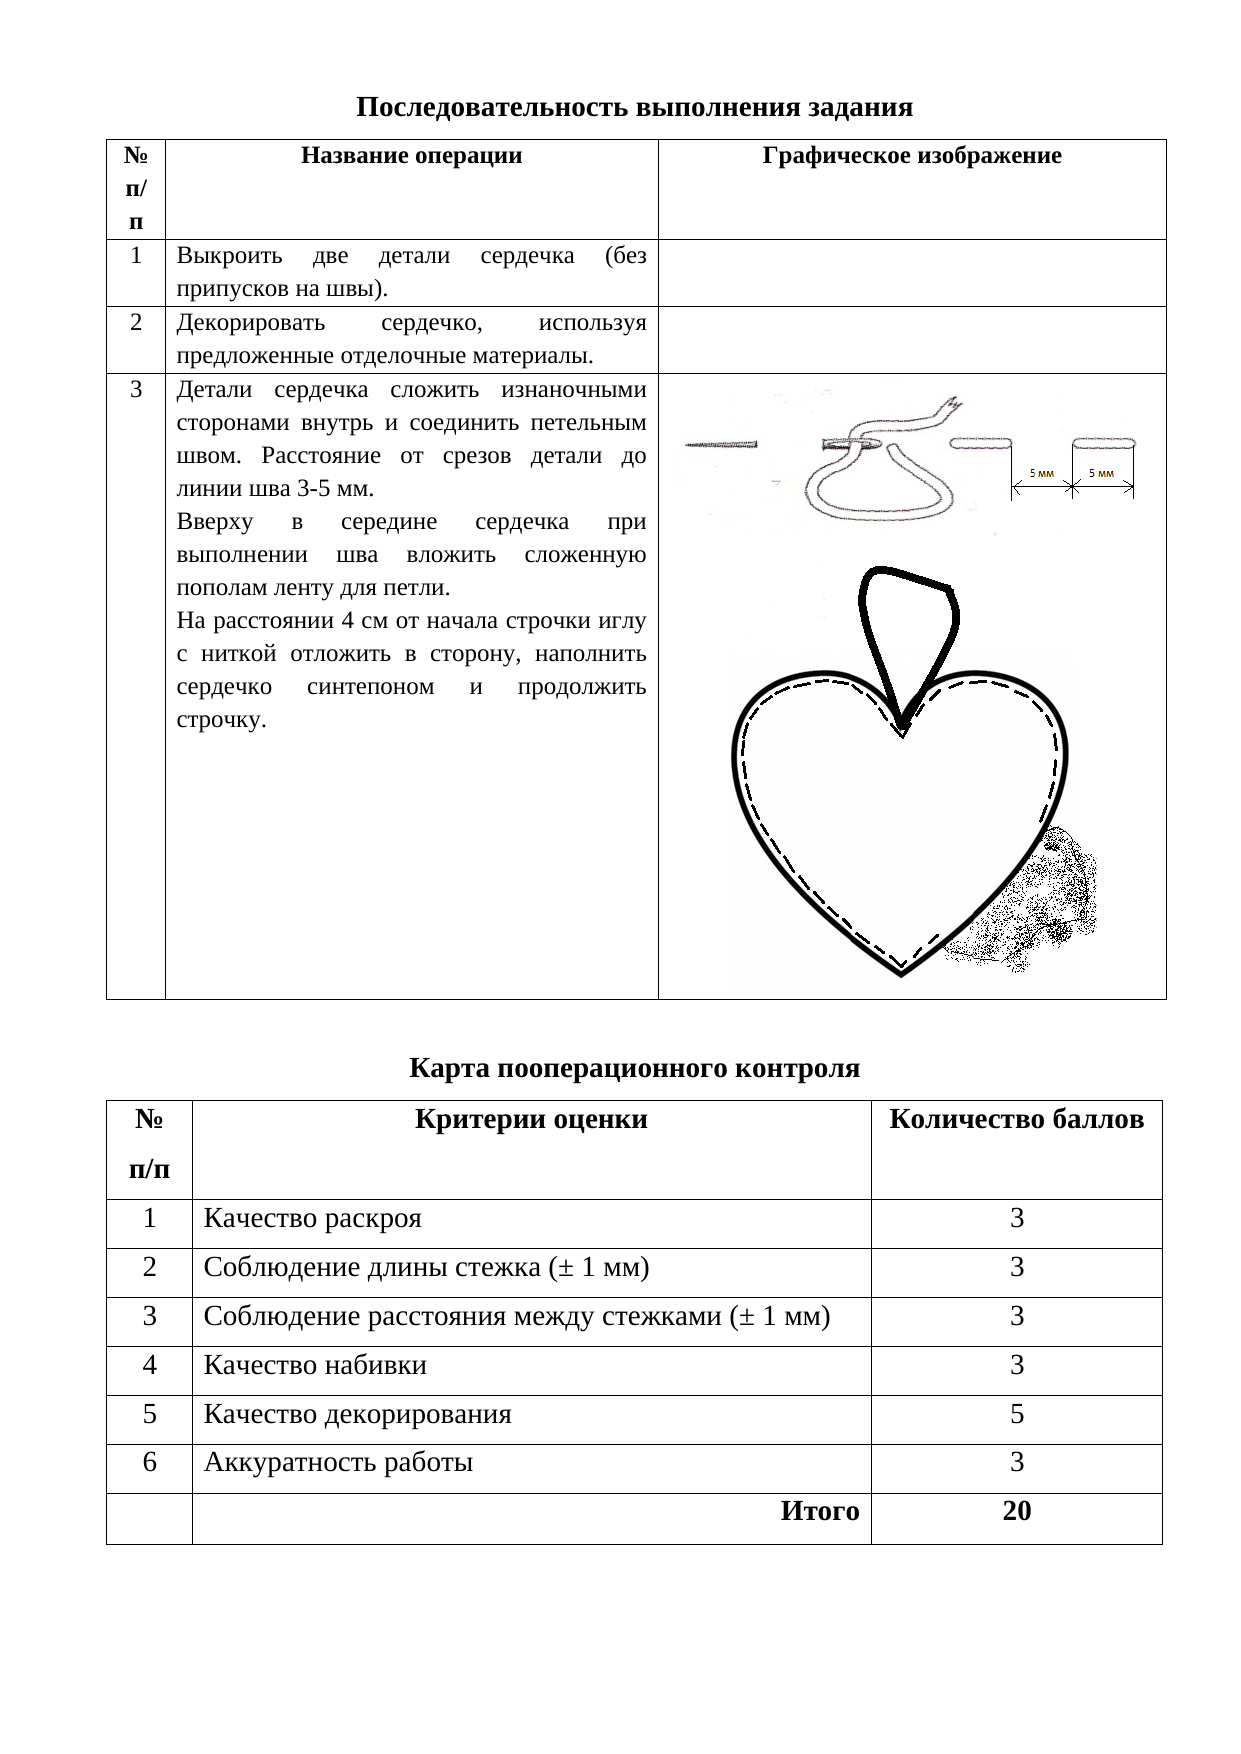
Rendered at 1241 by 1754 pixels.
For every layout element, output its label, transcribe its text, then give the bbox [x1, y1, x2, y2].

picture [728, 541, 1097, 995]
text Последовательность выполнения задания [118, 89, 1152, 122]
table_cell Качество раскроя [193, 1200, 871, 1248]
table_cell 3 [872, 1249, 1162, 1297]
table_cell [659, 240, 1166, 306]
table_header Критерии оценки [193, 1101, 871, 1199]
table_cell 3 [872, 1347, 1162, 1395]
table_cell Итого [193, 1494, 871, 1544]
table_cell 3 [872, 1200, 1162, 1248]
table_cell 6 [107, 1445, 192, 1492]
table_header № п/п [107, 1101, 192, 1199]
table_cell Выкроить две детали сердечка (без припусков на швы). [166, 240, 658, 306]
table_cell Качество декорирования [193, 1396, 871, 1443]
table_cell 3 [872, 1298, 1162, 1346]
table_cell Соблюдение расстояния между стежками (± 1 мм) [193, 1298, 871, 1346]
table_cell Детали сердечка сложить изнаночными сторонами внутрь и соединить петельным швом. Расстояние от срезов детали до линии шва 3-5 мм. Вверху в середине сердечка при выполнении шва вложить сложенную пополам ленту для петли. На расстоянии 4 см от начала строчки иглу с ниткой отложить в сторону, наполнить сердечко синтепоном и продолжить строчку. [166, 374, 658, 998]
table_cell Аккуратность работы [193, 1445, 871, 1492]
table_cell 5 [107, 1396, 192, 1443]
text Карта пооперационного контроля [118, 1050, 1152, 1083]
table_header Графическое изображение [659, 140, 1166, 239]
table_header Количество баллов [872, 1101, 1162, 1199]
table_cell 2 [107, 1249, 192, 1297]
table_cell 1 [107, 1200, 192, 1248]
table_cell 2 [107, 307, 165, 373]
table_cell Качество набивки [193, 1347, 871, 1395]
table_cell 1 [107, 240, 165, 306]
table_cell 3 [107, 1298, 192, 1346]
table_cell 4 [107, 1347, 192, 1395]
table_header Название операции [166, 140, 658, 239]
table_cell [107, 1494, 192, 1544]
table_cell [659, 374, 1166, 998]
table_cell 3 [872, 1445, 1162, 1492]
picture [669, 374, 1156, 537]
table_cell Декорировать сердечко, используя предложенные отделочные материалы. [166, 307, 658, 373]
table_header № п/п [107, 140, 165, 239]
table_cell 20 [872, 1494, 1162, 1544]
table_cell Соблюдение длины стежка (± 1 мм) [193, 1249, 871, 1297]
table_cell [659, 307, 1166, 373]
table_cell 3 [107, 374, 165, 998]
table_cell 5 [872, 1396, 1162, 1443]
